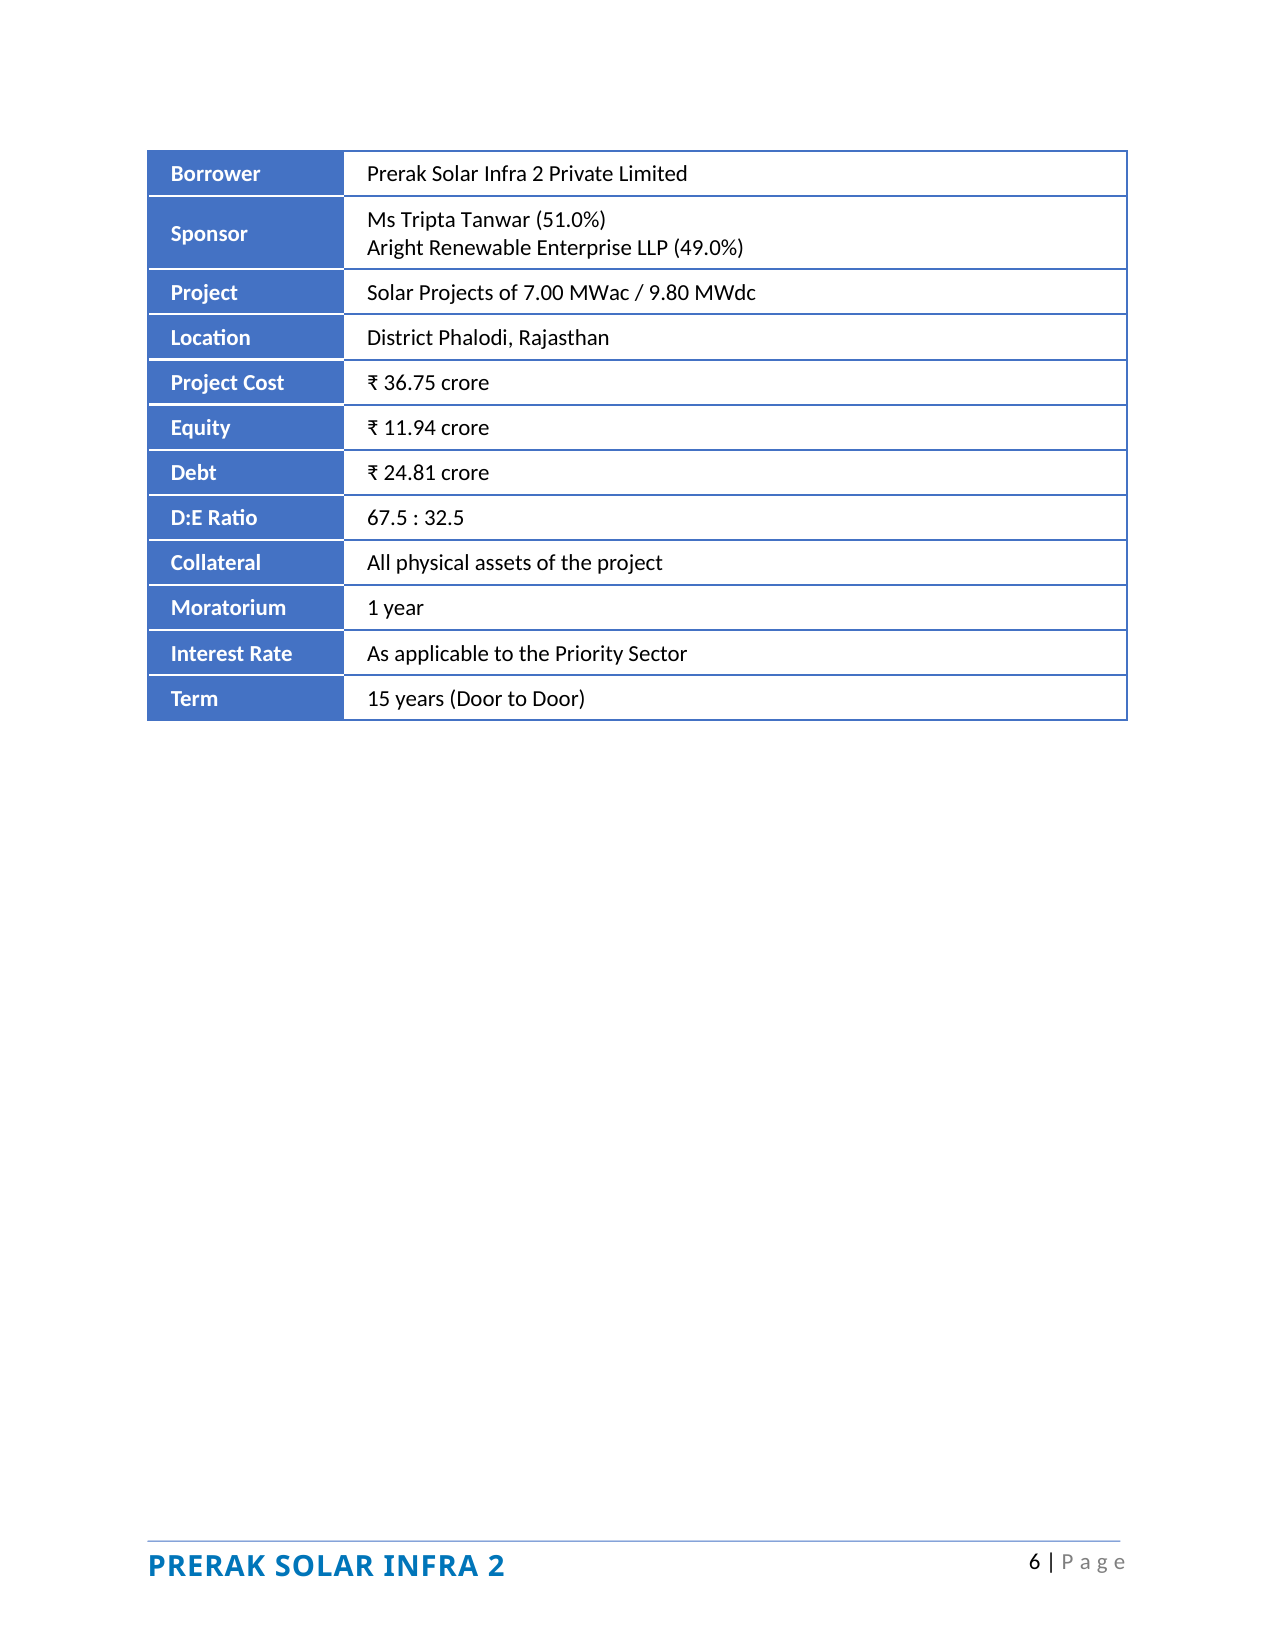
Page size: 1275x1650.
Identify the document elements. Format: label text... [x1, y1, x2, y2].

table_cell Solar Projects of 7.00 MWac / 9.80 MWdc [344, 270, 1126, 313]
table_cell All physical assets of the project [344, 541, 1126, 584]
table_cell ₹ 11.94 crore [344, 406, 1126, 449]
table_cell Debt [149, 451, 344, 494]
table_cell As applicable to the Priority Sector [344, 631, 1126, 674]
table_cell ₹ 36.75 crore [344, 361, 1126, 403]
table_cell Equity [149, 406, 344, 449]
table_cell Location [149, 315, 344, 358]
table_cell D:E Ratio [149, 496, 344, 539]
table_cell Interest Rate [149, 631, 344, 674]
table_cell ₹ 24.81 crore [344, 451, 1126, 494]
table_cell Collateral [149, 541, 344, 584]
table_cell Sponsor [149, 197, 344, 268]
table_cell 15 years (Door to Door) [344, 676, 1126, 719]
table_header Borrower [149, 152, 344, 195]
table_cell Ms Tripta Tanwar (51.0%) Aright Renewable Enterprise LLP (49.0%) [344, 197, 1126, 268]
table_cell 1 year [344, 586, 1126, 629]
table_header Prerak Solar Infra 2 Private Limited [344, 152, 1126, 195]
table_cell District Phalodi, Rajasthan [344, 315, 1126, 358]
table_cell Moratorium [149, 586, 344, 629]
table_cell Project Cost [149, 361, 344, 403]
table_cell Term [149, 676, 344, 719]
table_cell 67.5 : 32.5 [344, 496, 1126, 539]
table_cell Project [149, 270, 344, 313]
